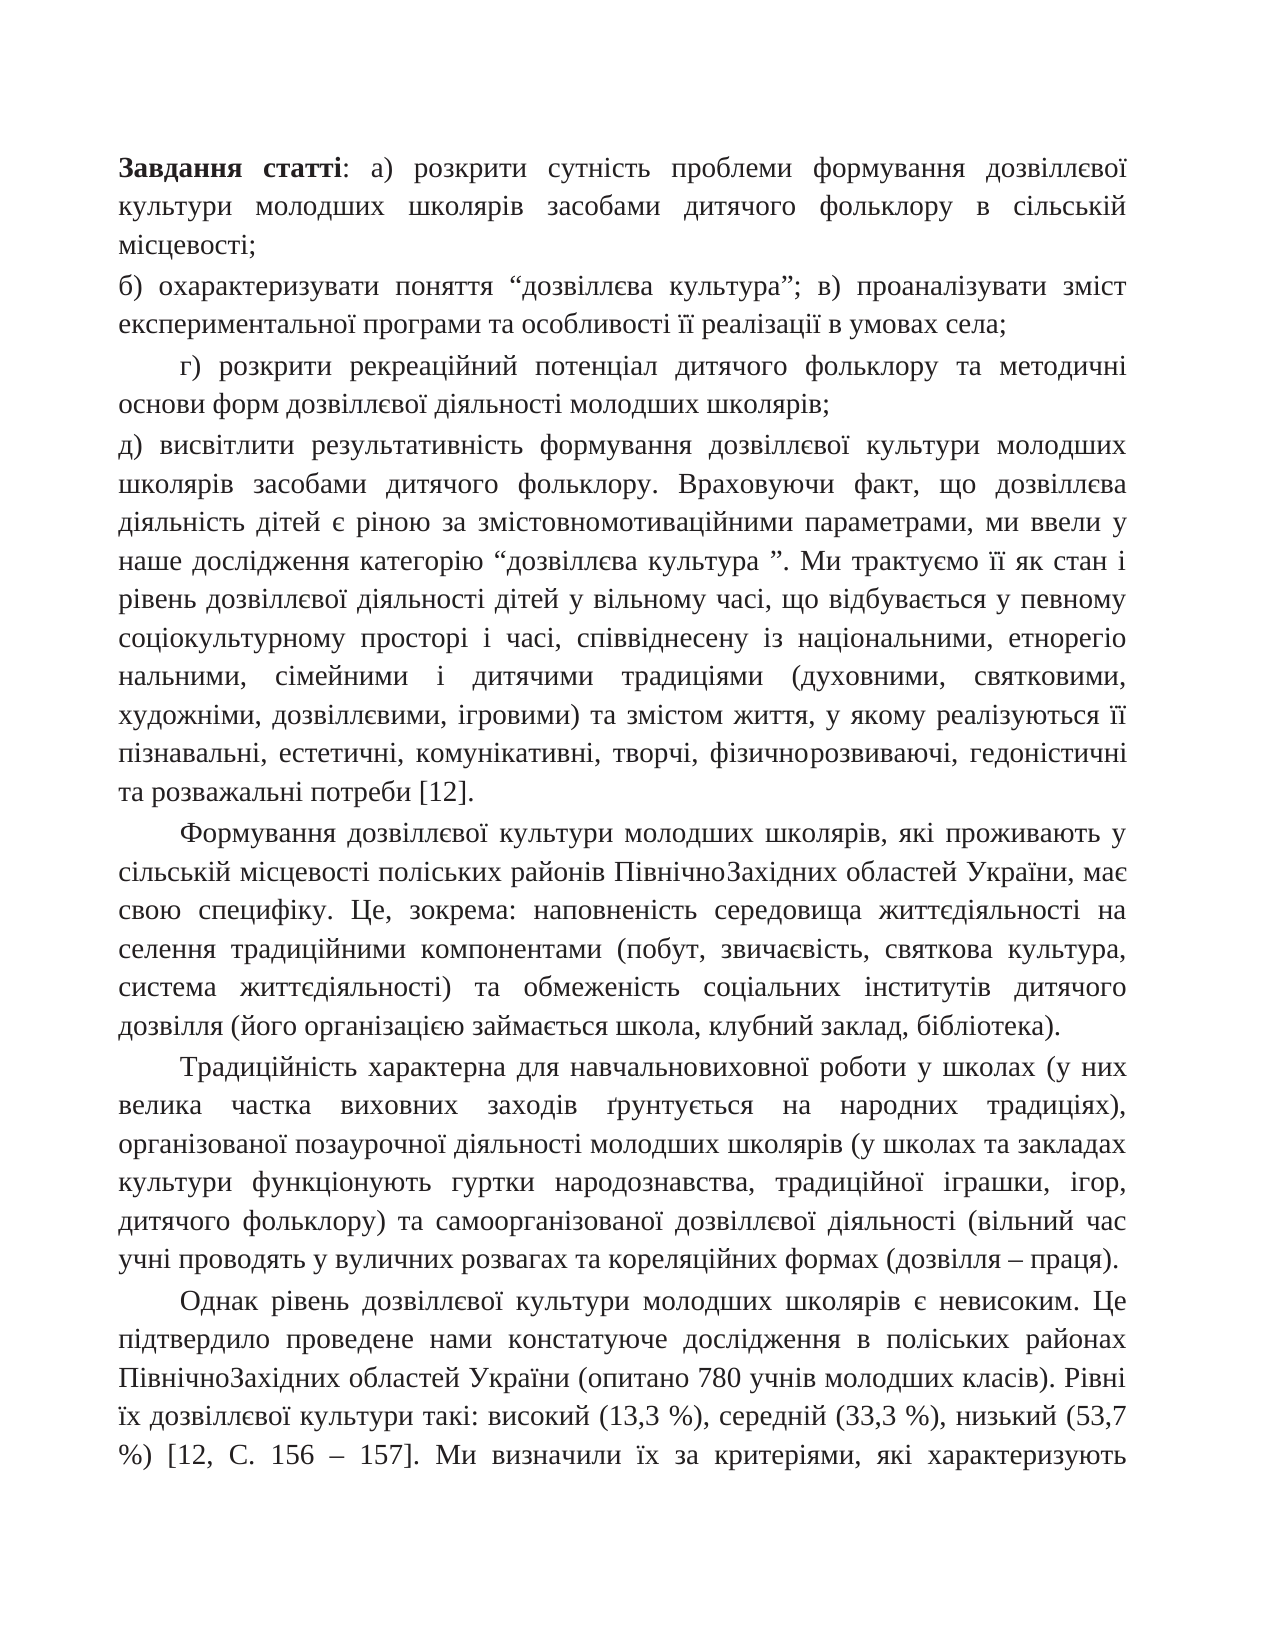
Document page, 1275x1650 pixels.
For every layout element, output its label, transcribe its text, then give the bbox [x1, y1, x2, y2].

text Завдання статті: а) розкрити сутність проблеми формування дозвіллєвої культури молодших школярів засобами дитячого фольклору в сільській місцевості; [118, 150, 1127, 261]
text г) розкрити рекреаційний потенціал дитячого фольклору та методичні основи форм дозвіллєвої діяльності молодших школярів; [118, 348, 1127, 420]
text Традиційність характерна для навчально­виховної роботи у школах (у них велика частка виховних заходів ґрунтується на народних традиціях), організованої позаурочної діяльності молодших школярів (у школах та закладах культури функціонують гуртки народознавства, традиційної іграшки, ігор, дитячого фольклору) та самоорганізованої дозвіллєвої діяльності (вільний час учні проводять у вуличних розвагах та кореляційних формах (дозвілля – праця). [118, 1049, 1127, 1275]
text д) висвітлити результативність формування дозвіллєвої культури молодших школярів засобами дитячого фольклору. Враховуючи факт, що дозвіллєва діяльність дітей є ріною за змістовно­мотиваційними параметрами, ми ввели у наше дослідження категорію “дозвіллєва культура ”. Ми трактуємо її як стан і рівень дозвіллєвої діяльності дітей у вільному часі, що відбувається у певному соціокультурному просторі і часі, співвіднесену із національними, етнорегіо­ нальними, сімейними і дитячими традиціями (духовними, святковими, художніми, дозвіллєвими, ігровими) та змістом життя, у якому реалізуються її пізнавальні, естетичні, комунікативні, творчі, фізично­розвиваючі, гедоністичні та розважальні потреби [12]. [118, 427, 1127, 808]
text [118, 1283, 1127, 1470]
text Формування дозвіллєвої культури молодших школярів, які проживають у сільській місцевості поліських районів Північно­Західних областей України, має свою специфіку. Це, зокрема: наповненість середовища життєдіяльності на­ селення традиційними компонентами (побут, звичаєвість, святкова культура, система життєдіяльності) та обмеженість соціальних інститутів дитячого дозвілля (його організацією займається школа, клубний заклад, бібліотека). [118, 815, 1127, 1041]
text б) охарактеризувати поняття “дозвіллєва культура”; в) проаналізувати зміст експериментальної програми та особливості її реалізації в умовах села; [118, 268, 1127, 340]
